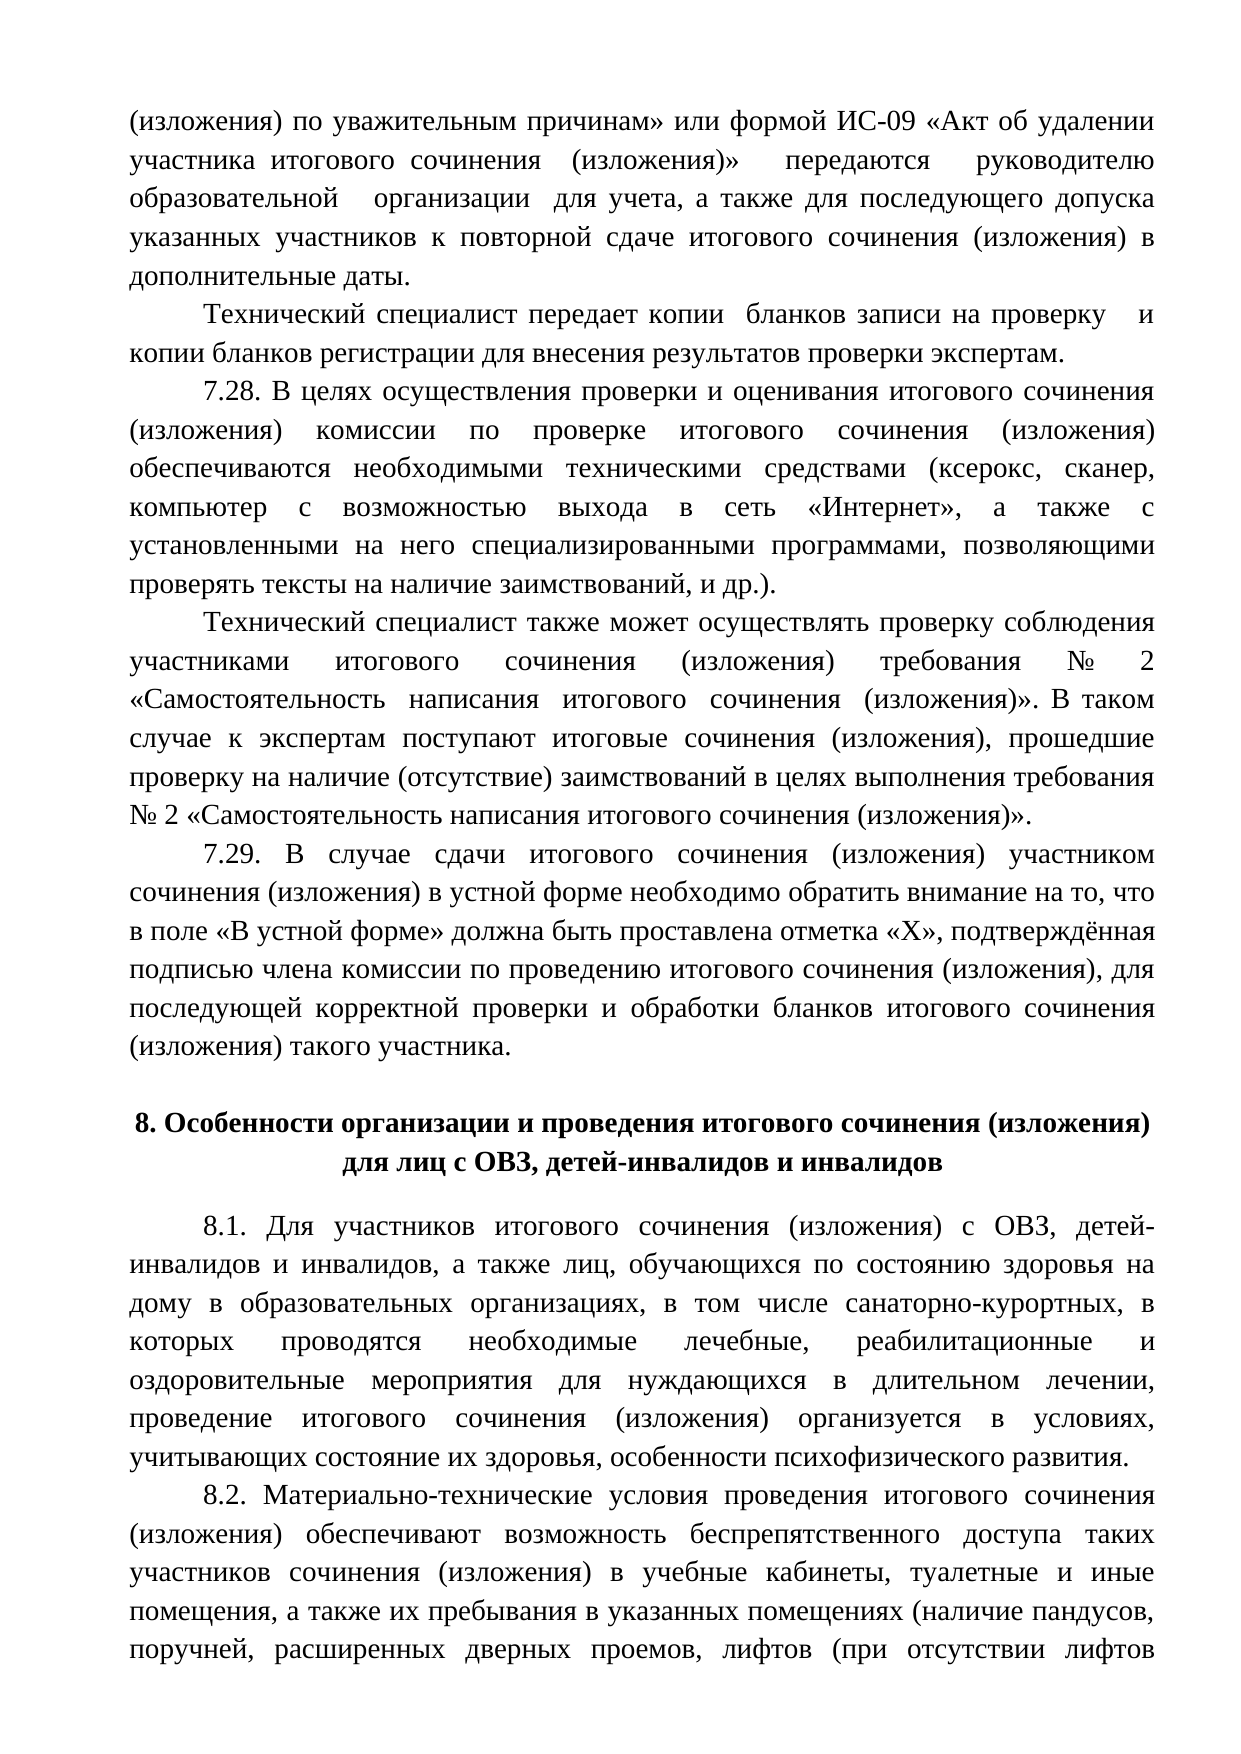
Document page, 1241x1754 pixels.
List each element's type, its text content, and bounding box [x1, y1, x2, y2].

text Технический специалист также может осуществлять проверку соблюдения участниками итогового сочинения (изложения) требования № 2 «Самостоятельность написания итогового сочинения (изложения)». В таком случае к экспертам поступают итоговые сочинения (изложения), прошедшие проверку на наличие (отсутствие) заимствований в целях выполнения требования № 2 «Самостоятельность написания итогового сочинения (изложения)». [129, 604, 1156, 831]
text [129, 1477, 1156, 1665]
text Технический специалист передает копии бланков записи на проверку и копии бланков регистрации для внесения результатов проверки экспертам. [129, 296, 1156, 368]
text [129, 103, 1156, 291]
text 7.29. В случае сдачи итогового сочинения (изложения) участником сочинения (изложения) в устной форме необходимо обратить внимание на то, что в поле «В устной форме» должна быть проставлена отметка «Х», подтверждённая подписью члена комиссии по проведению итогового сочинения (изложения), для последующей корректной проверки и обработки бланков итогового сочинения (изложения) такого участника. [129, 836, 1156, 1062]
text 7.28. В целях осуществления проверки и оценивания итогового сочинения (изложения) комиссии по проверке итогового сочинения (изложения) обеспечиваются необходимыми техническими средствами (ксерокс, сканер, компьютер с возможностью выхода в сеть «Интернет», а также с установленными на него специализированными программами, позволяющими проверять тексты на наличие заимствований, и др.). [129, 373, 1156, 599]
text 8. Особенности организации и проведения итогового сочинения (изложения) для лиц с ОВЗ, детей-инвалидов и инвалидов [129, 1106, 1156, 1178]
text 8.1. Для участников итогового сочинения (изложения) с ОВЗ, детей-инвалидов и инвалидов, а также лиц, обучающихся по состоянию здоровья на дому в образовательных организациях, в том числе санаторно-курортных, в которых проводятся необходимые лечебные, реабилитационные и оздоровительные мероприятия для нуждающихся в длительном лечении, проведение итогового сочинения (изложения) организуется в условиях, учитывающих состояние их здоровья, особенности психофизического развития. [129, 1208, 1156, 1472]
